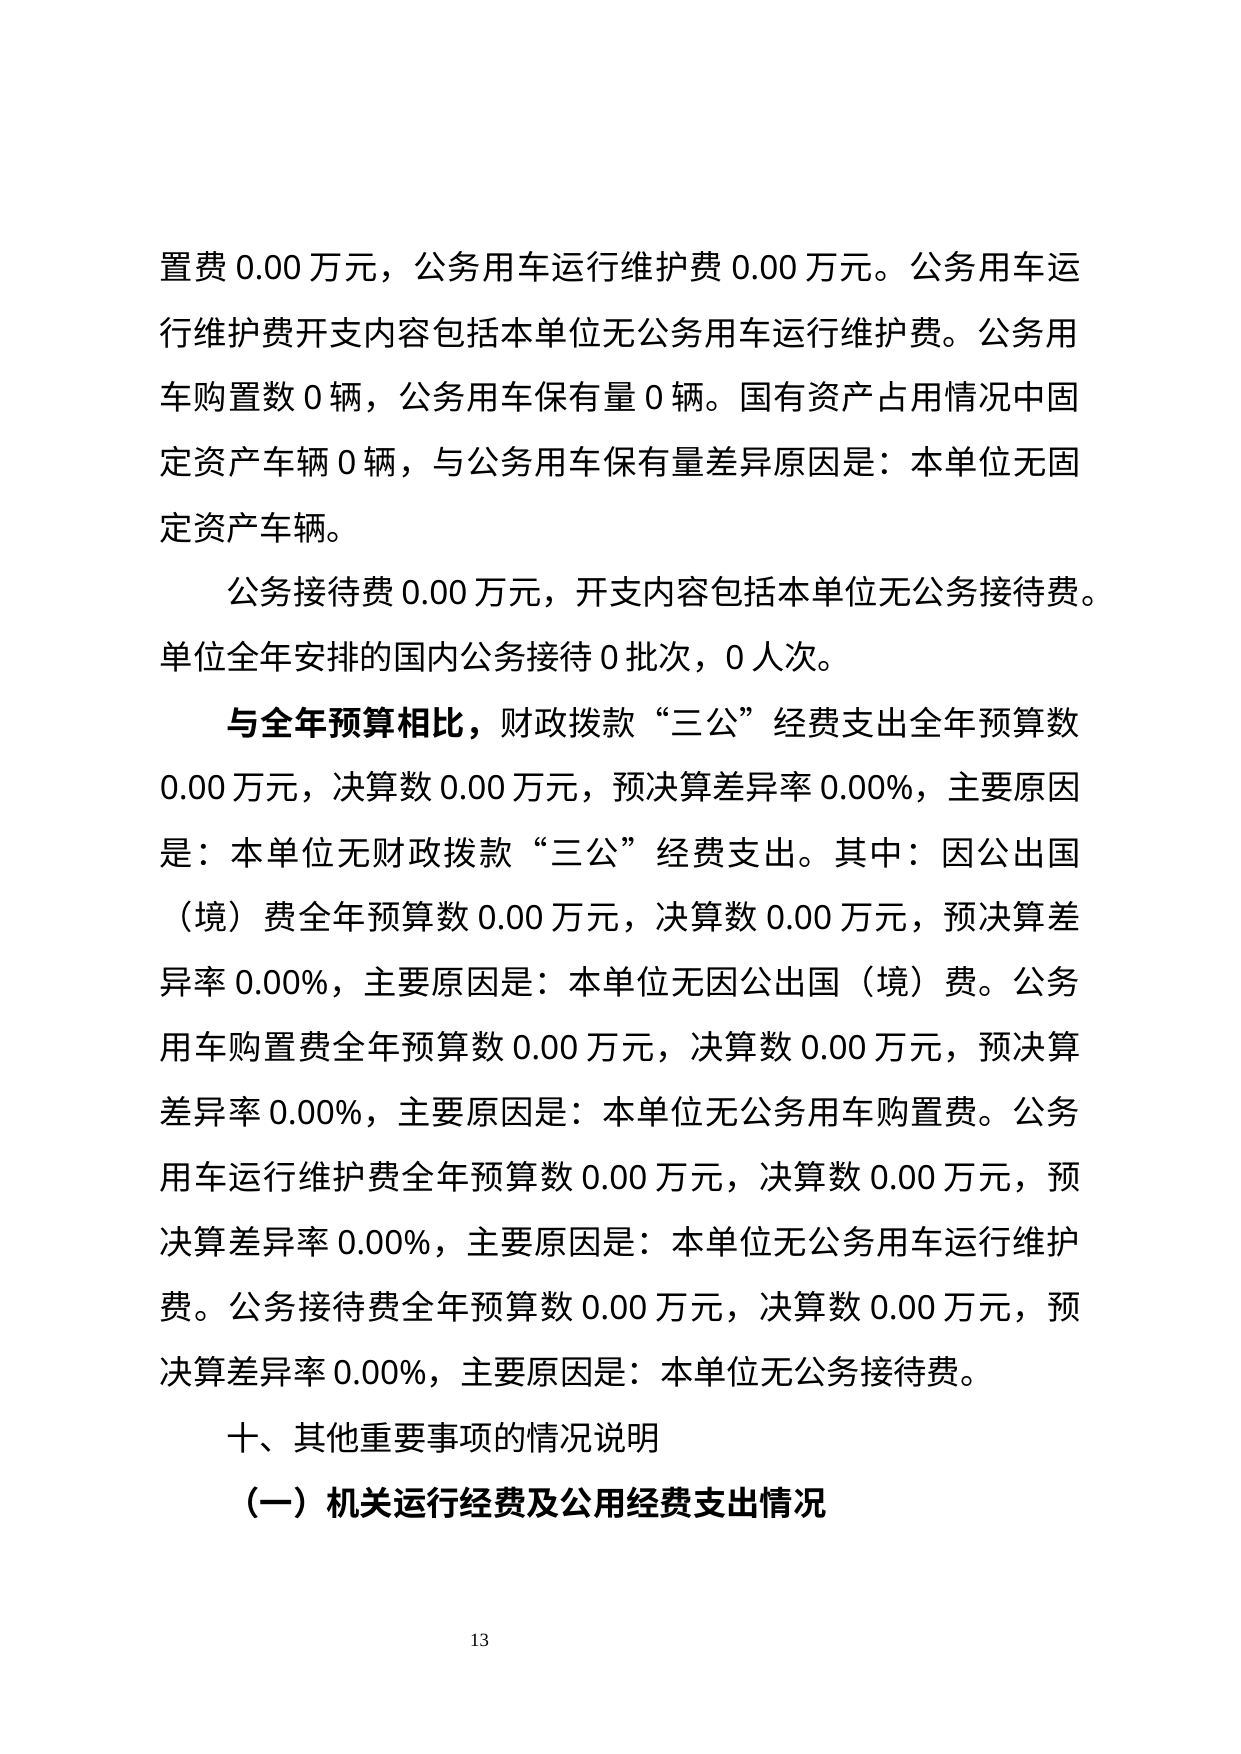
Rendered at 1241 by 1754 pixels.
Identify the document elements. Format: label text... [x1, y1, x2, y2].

text 十、其他重要事项的情况说明 [159, 1403, 1081, 1468]
text 与全年预算相比，财政拨款“三公”经费支出全年预算数0.00万元，决算数0.00万元，预决算差异率0.00%，主要原因是：本单位无财政拨款“三公”经费支出。其中：因公出国（境）费全年预算数0.00万元，决算数0.00万元，预决算差异率0.00%，主要原因是：本单位无因公出国（境）费。公务用车购置费全年预算数0.00万元，决算数0.00万元，预决算差异率0.00%，主要原因是：本单位无公务用车购置费。公务用车运行维护费全年预算数0.00万元，决算数0.00万元，预决算差异率0.00%，主要原因是：本单位无公务用车运行维护费。公务接待费全年预算数0.00万元，决算数0.00万元，预决算差异率0.00%，主要原因是：本单位无公务接待费。 [159, 688, 1081, 1403]
text 公务接待费0.00万元，开支内容包括本单位无公务接待费。单位全年安排的国内公务接待0批次，0人次。 [159, 558, 1081, 688]
text （一）机关运行经费及公用经费支出情况 [159, 1468, 1081, 1533]
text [159, 233, 1081, 558]
